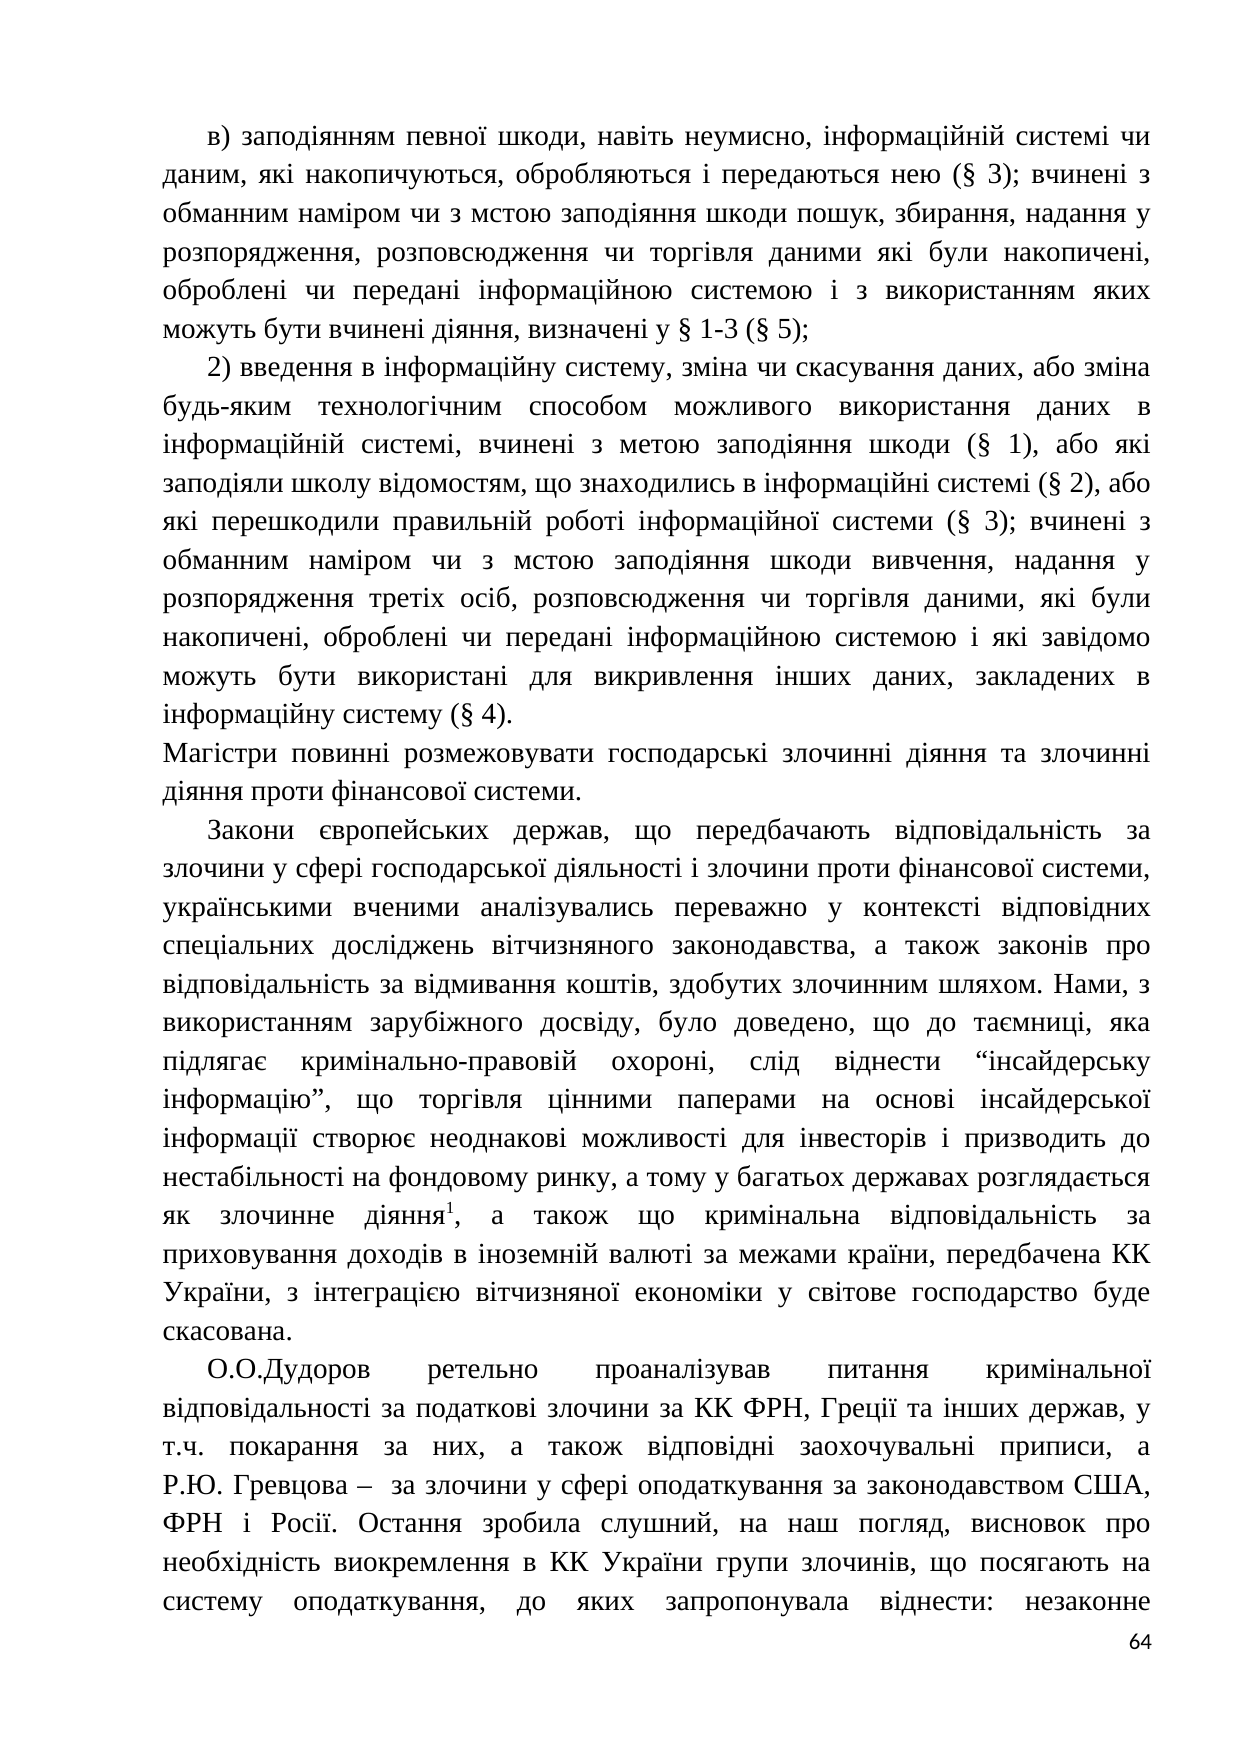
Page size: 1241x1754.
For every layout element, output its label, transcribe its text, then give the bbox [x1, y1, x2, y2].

text Закони європейських держав, що передбачають відповідальність за злочини у сфері господарської діяльності і злочини проти фінансової системи, українськими вченими аналізувались переважно у контексті відповідних спеціальних досліджень вітчизняного законодавства, а також законів про відповідальність за відмивання коштів, здобутих злочинним шляхом. Нами, з використанням зарубіжного досвіду, було доведено, що до таємниці, яка підлягає кримінально-правовій охороні, слід віднести “інсайдерську інформацію”, що торгівля цінними паперами на основі інсайдерської інформації створює неоднакові можливості для інвесторів і призводить до нестабільності на фондовому ринку, а тому у багатьох державах розглядається як злочинне діяння1, а також що кримінальна відповідальність за приховування доходів в іноземній валюті за межами країни, передбачена КК України, з інтеграцією вітчизняної економіки у світове господарство буде скасована. [162, 812, 1152, 1346]
text Магістри повинні розмежовувати господарські злочинні діяння та злочинні діяння проти фінансової системи. [162, 735, 1152, 807]
text 2) введення в інформаційну систему, зміна чи скасування даних, або зміна будь-яким технологічним способом можливого використання даних в інформаційній системі, вчинені з метою заподіяння шкоди (§ 1), або які заподіяли школу відомостям, що знаходились в інформаційні системі (§ 2), або які перешкодили правильній роботі інформаційної системи (§ 3); вчинені з обманним наміром чи з мстою заподіяння шкоди вивчення, надання у розпорядження третіх осіб, розповсюдження чи торгівля даними, які були накопичені, оброблені чи передані інформаційною системою і які завідомо можуть бути використані для викривлення інших даних, закладених в інформаційну систему (§ 4). [162, 349, 1152, 730]
text в) заподіянням певної шкоди, навіть неумисно, інформаційній системі чи даним, які накопичуються, обробляються і передаються нею (§ 3); вчинені з обманним наміром чи з мстою заподіяння шкоди пошук, збирання, надання у розпорядження, розповсюдження чи торгівля даними які були накопичені, оброблені чи передані інформаційною системою і з використанням яких можуть бути вчинені діяння, визначені у § 1-3 (§ 5); [162, 118, 1152, 344]
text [162, 1351, 1152, 1616]
